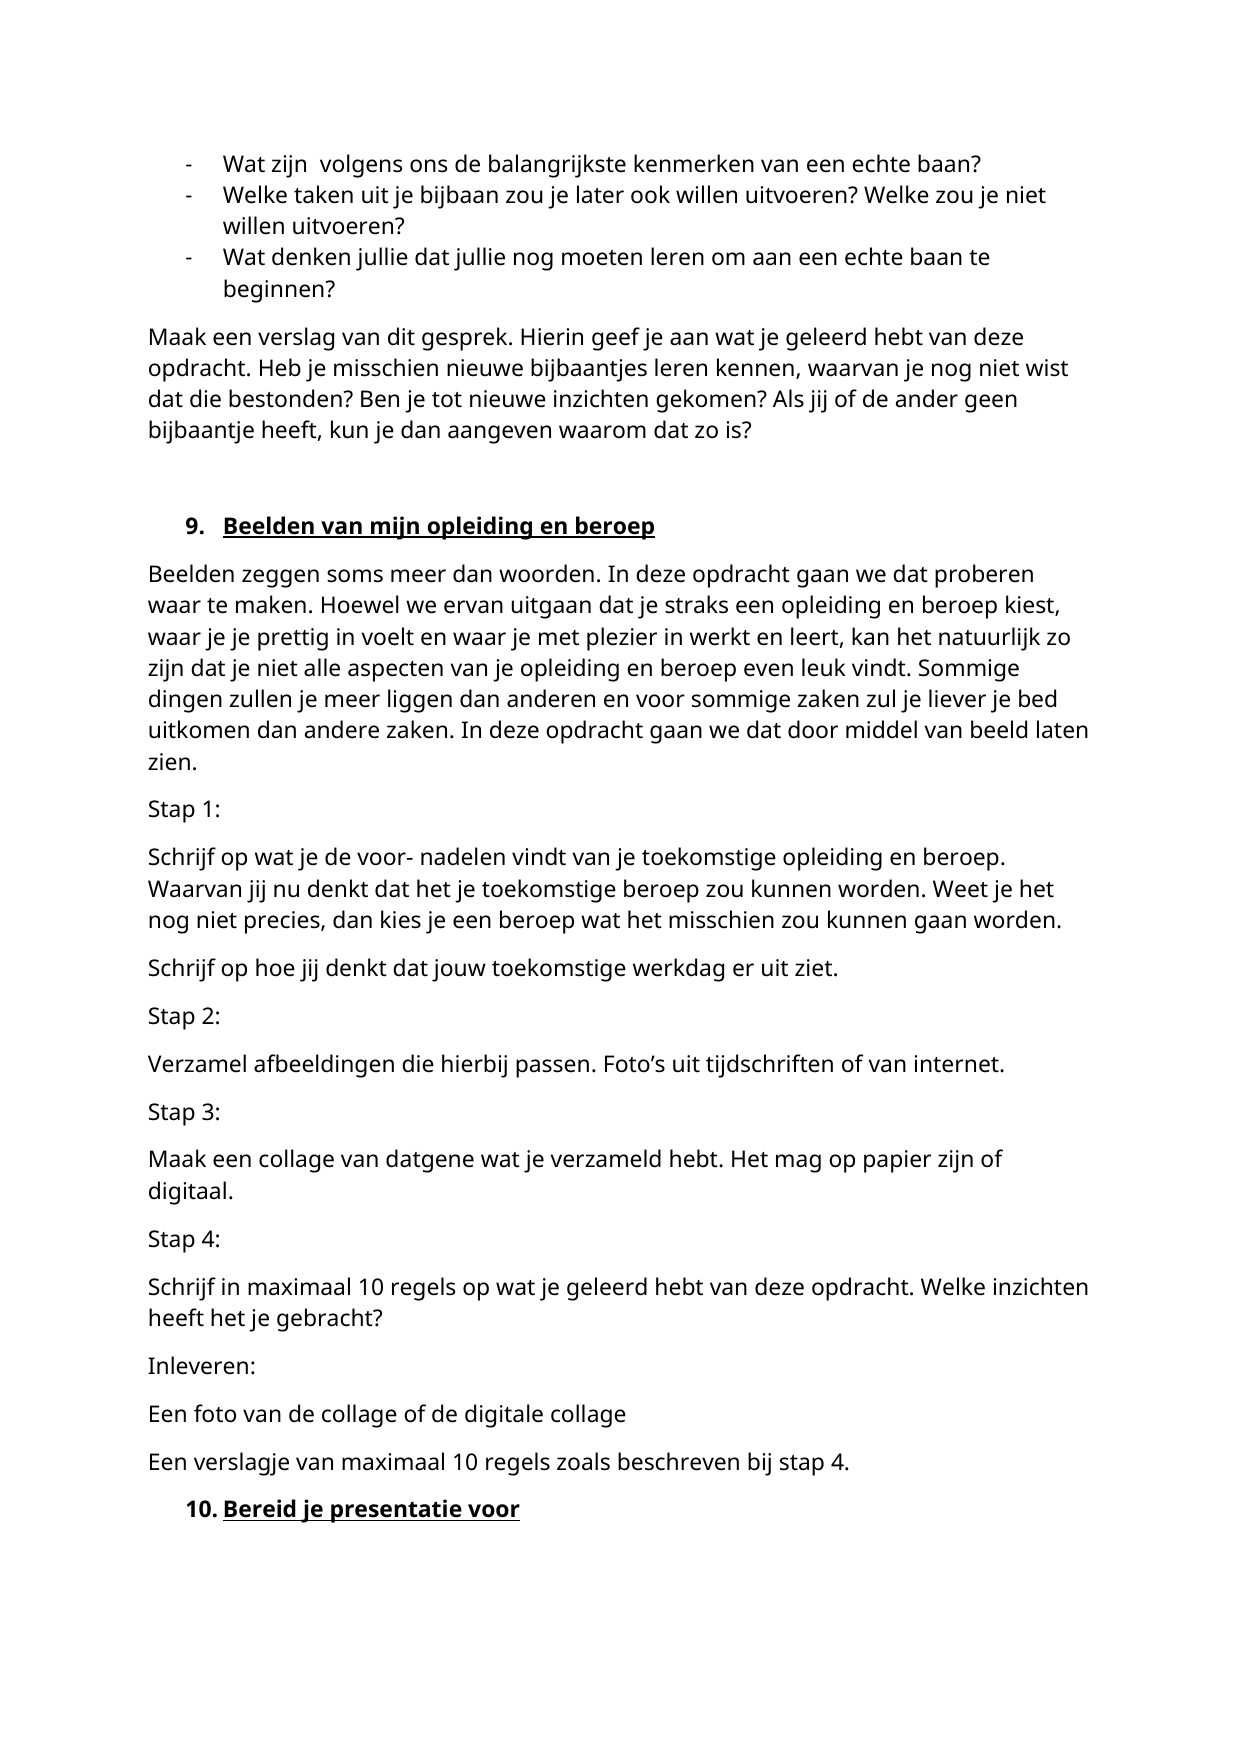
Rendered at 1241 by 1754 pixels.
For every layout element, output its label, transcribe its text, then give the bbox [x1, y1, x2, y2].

text Verzamel afbeeldingen die hierbij passen. Foto’s uit tijdschriften of van internet. [148, 1048, 1093, 1079]
text Schrijf op hoe jij denkt dat jouw toekomstige werkdag er uit ziet. [148, 952, 1093, 983]
list Wat denken jullie dat jullie nog moeten leren om aan een echte baan te beginnen? [185, 241, 1093, 304]
text Stap 2: [148, 1000, 1093, 1031]
list Welke taken uit je bijbaan zou je later ook willen uitvoeren? Welke zou je niet willen uitvoeren? [185, 179, 1093, 241]
text Stap 4: [148, 1223, 1093, 1254]
text Inleveren: [148, 1350, 1093, 1381]
list Bereid je presentatie voor [185, 1493, 1093, 1525]
text Maak een verslag van dit gesprek. Hierin geef je aan wat je geleerd hebt van deze opdracht. Heb je misschien nieuwe bijbaantjes leren kennen, waarvan je nog niet wist dat die bestonden? Ben je tot nieuwe inzichten gekomen? Als jij of de ander geen bijbaantje heeft, kun je dan aangeven waarom dat zo is? [148, 321, 1093, 446]
list Beelden van mijn opleiding en beroep [185, 510, 1093, 541]
text Stap 3: [148, 1096, 1093, 1127]
list Wat zijn volgens ons de balangrijkste kenmerken van een echte baan? [185, 148, 1093, 179]
text Maak een collage van datgene wat je verzameld hebt. Het mag op papier zijn of digitaal. [148, 1143, 1093, 1206]
text Schrijf op wat je de voor- nadelen vindt van je toekomstige opleiding en beroep. Waarvan jij nu denkt dat het je toekomstige beroep zou kunnen worden. Weet je het nog niet precies, dan kies je een beroep wat het misschien zou kunnen gaan worden. [148, 841, 1093, 935]
text Een verslagje van maximaal 10 regels zoals beschreven bij stap 4. [148, 1446, 1093, 1477]
text Beelden zeggen soms meer dan woorden. In deze opdracht gaan we dat proberen waar te maken. Hoewel we ervan uitgaan dat je straks een opleiding en beroep kiest, waar je je prettig in voelt en waar je met plezier in werkt en leert, kan het natuurlijk zo zijn dat je niet alle aspecten van je opleiding en beroep even leuk vindt. Sommige dingen zullen je meer liggen dan anderen en voor sommige zaken zul je liever je bed uitkomen dan andere zaken. In deze opdracht gaan we dat door middel van beeld laten zien. [148, 558, 1093, 777]
text Schrijf in maximaal 10 regels op wat je geleerd hebt van deze opdracht. Welke inzichten heeft het je gebracht? [148, 1271, 1093, 1333]
text Een foto van de collage of de digitale collage [148, 1398, 1093, 1429]
text Stap 1: [148, 793, 1093, 825]
